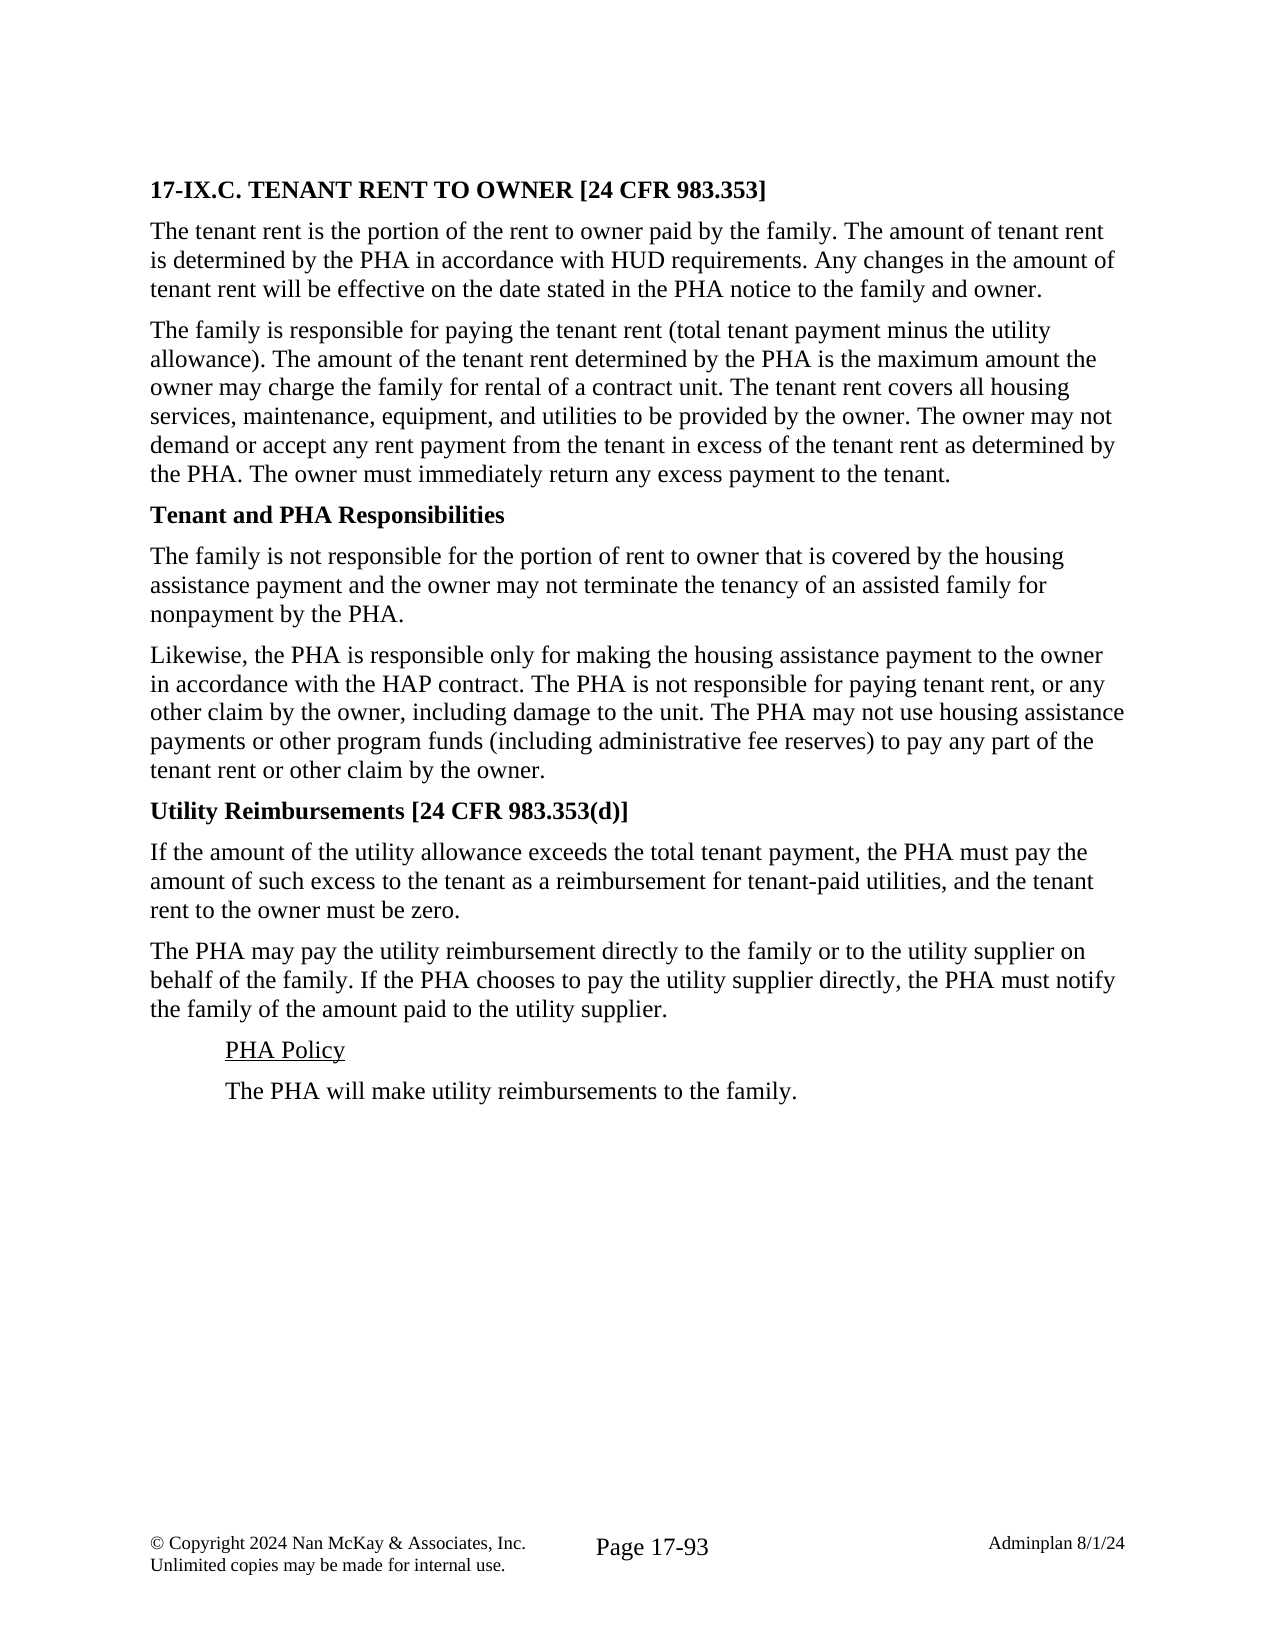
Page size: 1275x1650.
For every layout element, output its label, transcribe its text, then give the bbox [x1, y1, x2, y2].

text If the amount of the utility allowance exceeds the total tenant payment, the PHA must pay the amount of such excess to the tenant as a reimbursement for tenant-paid utilities, and the tenant rent to the owner must be zero. [150, 837, 1125, 924]
text The family is responsible for paying the tenant rent (total tenant payment minus the utility allowance). The amount of the tenant rent determined by the PHA is the maximum amount the owner may charge the family for rental of a contract unit. The tenant rent covers all housing services, maintenance, equipment, and utilities to be provided by the owner. The owner may not demand or accept any rent payment from the tenant in excess of the tenant rent as determined by the PHA. The owner must immediately return any excess payment to the tenant. [150, 315, 1125, 487]
text The tenant rent is the portion of the rent to owner paid by the family. The amount of tenant rent is determined by the PHA in accordance with HUD requirements. Any changes in the amount of tenant rent will be effective on the date stated in the PHA notice to the family and owner. [150, 216, 1125, 302]
text The PHA may pay the utility reimbursement directly to the family or to the utility supplier on behalf of the family. If the PHA chooses to pay the utility supplier directly, the PHA must notify the family of the amount paid to the utility supplier. [150, 936, 1125, 1022]
text The PHA will make utility reimbursements to the family. [225, 1076, 1125, 1105]
text Likewise, the PHA is responsible only for making the housing assistance payment to the owner in accordance with the HAP contract. The PHA is not responsible for paying tenant rent, or any other claim by the owner, including damage to the unit. The PHA may not use housing assistance payments or other program funds (including administrative fee reserves) to pay any part of the tenant rent or other claim by the owner. [150, 640, 1125, 784]
text 17-IX.C. TENANT RENT TO OWNER [24 CFR 983.353] [150, 175, 1125, 204]
text Utility Reimbursements [24 CFR 983.353(d)] [150, 796, 1125, 825]
text Tenant and PHA Responsibilities [150, 500, 1125, 529]
text The family is not responsible for the portion of rent to owner that is covered by the housing assistance payment and the owner may not terminate the tenancy of an assisted family for nonpayment by the PHA. [150, 541, 1125, 627]
text PHA Policy [225, 1035, 1125, 1064]
